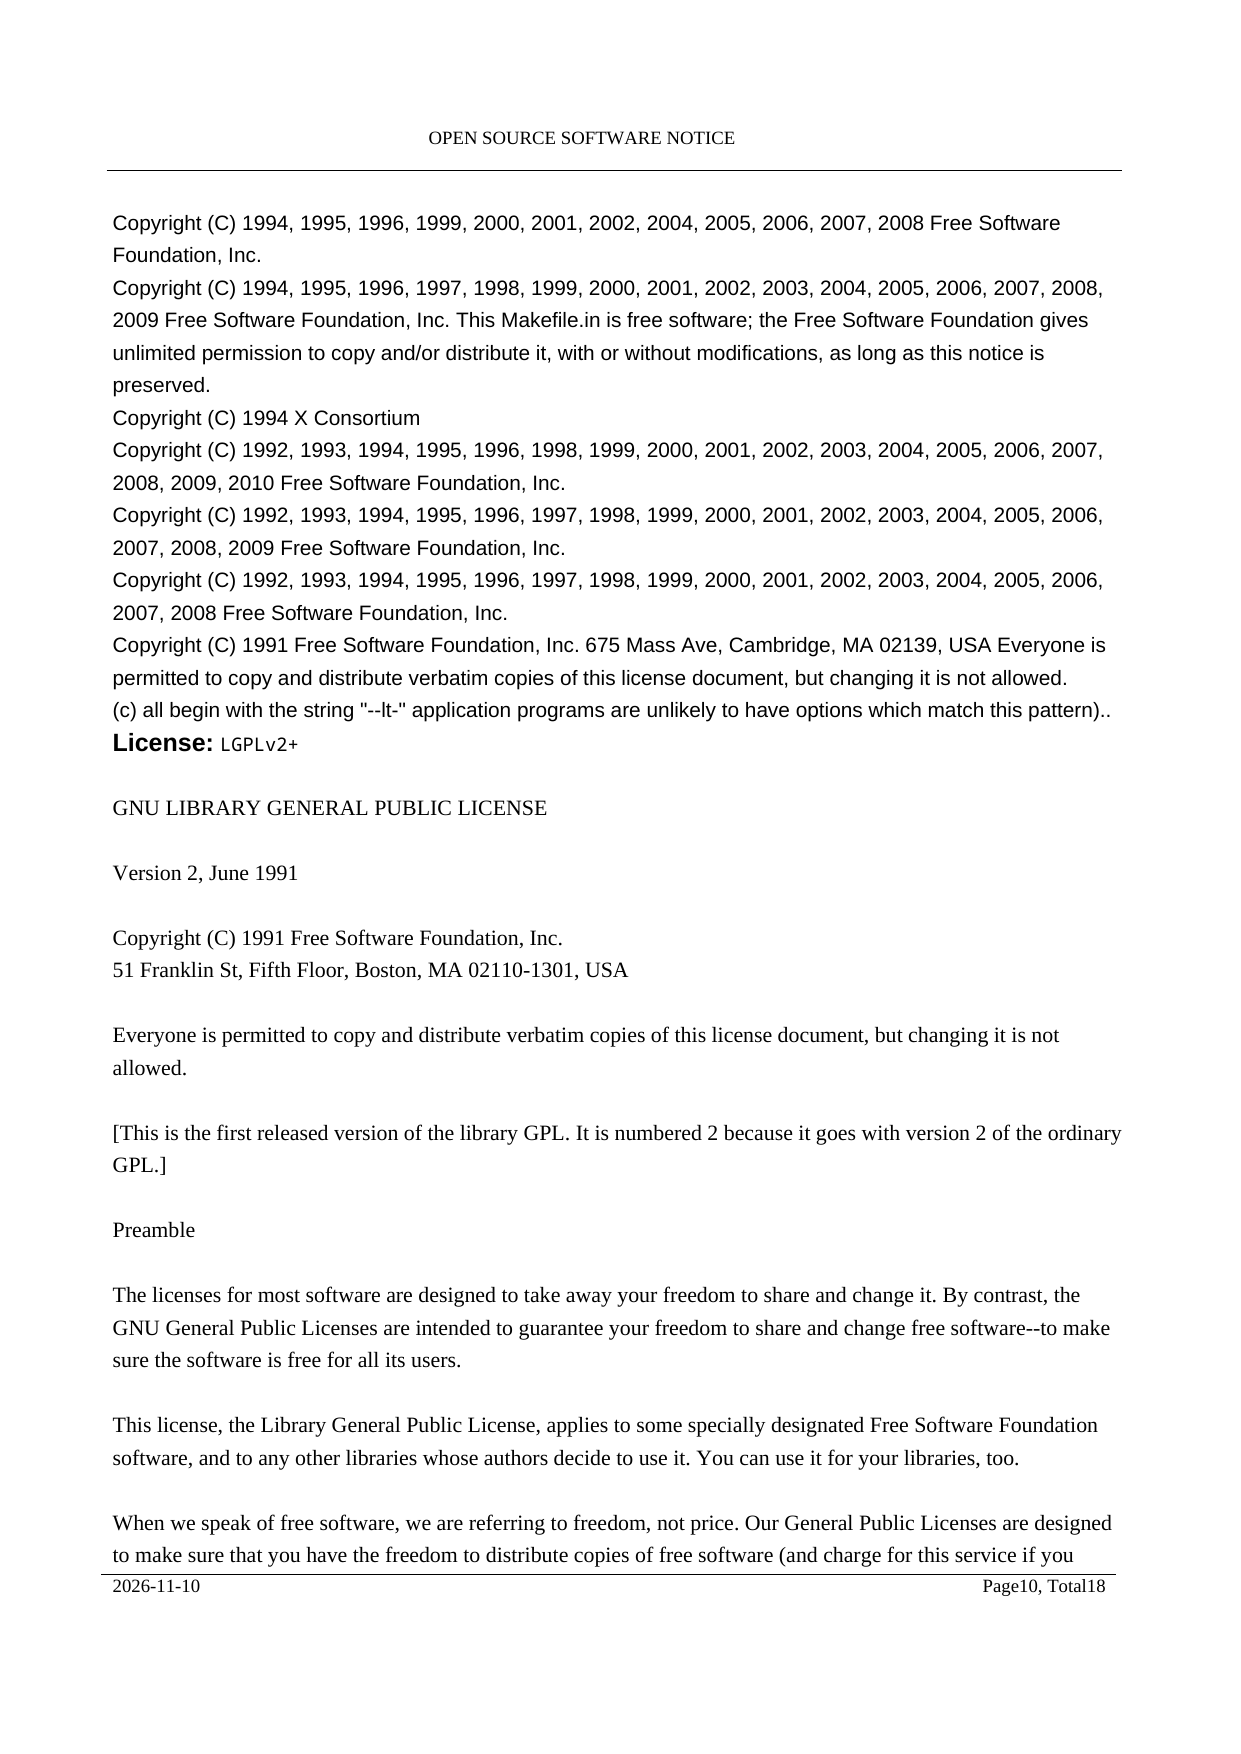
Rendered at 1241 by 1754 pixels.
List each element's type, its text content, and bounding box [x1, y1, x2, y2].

text (c) all begin with the string "--lt-" application programs are unlikely to have options which match this pattern).. [112, 694, 1128, 726]
text Copyright (C) 1994, 1995, 1996, 1999, 2000, 2001, 2002, 2004, 2005, 2006, 2007, 2008 Free Software Foundation, Inc. [112, 206, 1128, 271]
text Copyright (C) 1994 X Consortium [112, 401, 1128, 434]
text Copyright (C) 1992, 1993, 1994, 1995, 1996, 1998, 1999, 2000, 2001, 2002, 2003, 2004, 2005, 2006, 2007, 2008, 2009, 2010 Free Software Foundation, Inc. [112, 434, 1128, 499]
text Copyright (C) 1994, 1995, 1996, 1997, 1998, 1999, 2000, 2001, 2002, 2003, 2004, 2005, 2006, 2007, 2008, 2009 Free Software Foundation, Inc. This Makefile.in is free software; the Free Software Foundation gives unlimited permission to copy and/or distribute it, with or without modifications, as long as this notice is preserved. [112, 271, 1128, 401]
text Copyright (C) 1992, 1993, 1994, 1995, 1996, 1997, 1998, 1999, 2000, 2001, 2002, 2003, 2004, 2005, 2006, 2007, 2008, 2009 Free Software Foundation, Inc. [112, 499, 1128, 564]
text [112, 726, 1128, 1571]
text Copyright (C) 1991 Free Software Foundation, Inc. 675 Mass Ave, Cambridge, MA 02139, USA Everyone is permitted to copy and distribute verbatim copies of this license document, but changing it is not allowed. [112, 629, 1128, 694]
text Copyright (C) 1992, 1993, 1994, 1995, 1996, 1997, 1998, 1999, 2000, 2001, 2002, 2003, 2004, 2005, 2006, 2007, 2008 Free Software Foundation, Inc. [112, 564, 1128, 629]
